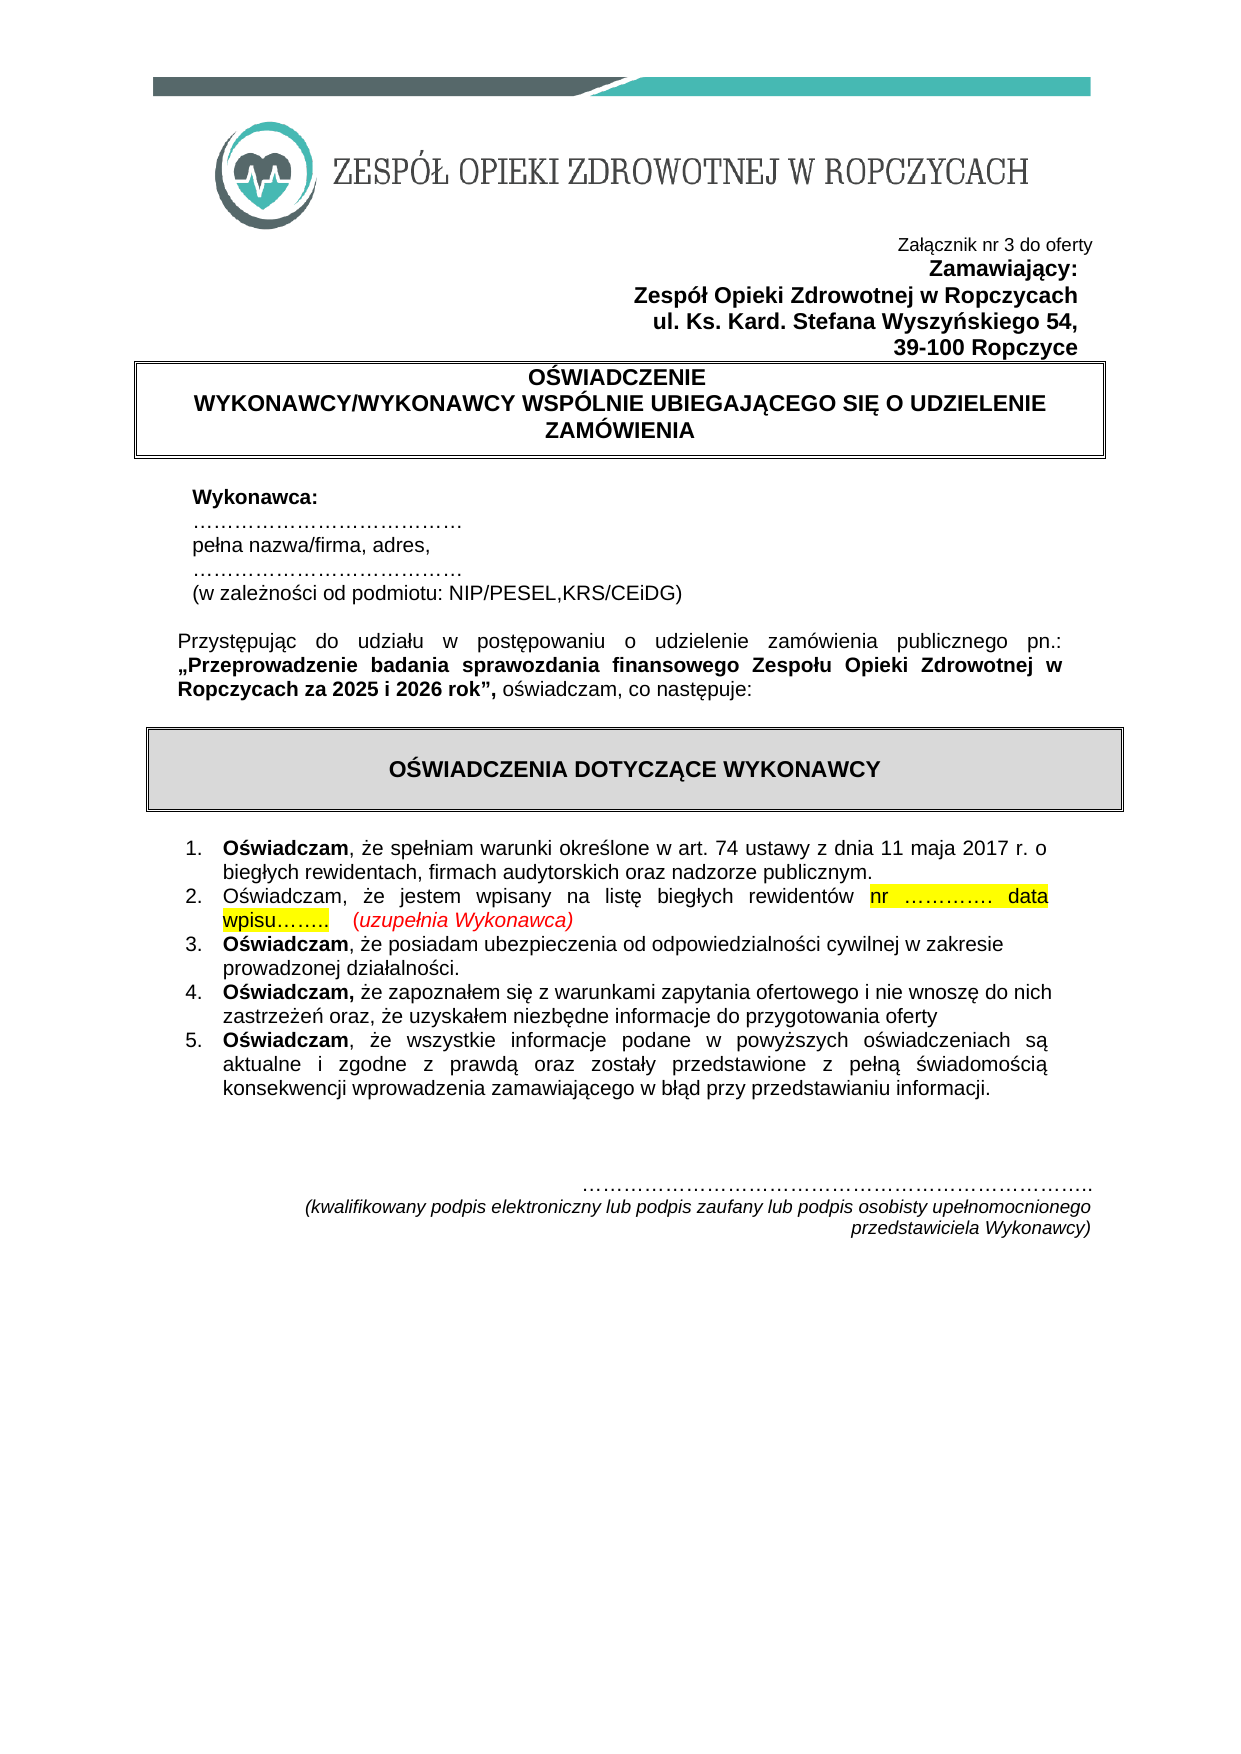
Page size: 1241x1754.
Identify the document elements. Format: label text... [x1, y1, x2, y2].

text Zespół Opieki Zdrowotnej w Ropczycach [148, 282, 1078, 308]
text Wykonawca: [192, 485, 1093, 509]
text (kwalifikowany podpis elektroniczny lub podpis zaufany lub podpis osobisty upełnomocnionego przedstawiciela Wykonawcy) [207, 1196, 1093, 1239]
text ……………………………………………………………….. [207, 1172, 1093, 1196]
text pełna nazwa/firma, adres, [192, 533, 1037, 557]
list Oświadczam, że wszystkie informacje podane w powyższych oświadczeniach są aktualne i zgodne z prawdą oraz zostały przedstawione z pełną świadomością konsekwencji wprowadzenia zamawiającego w błąd przy przedstawianiu informacji. [185, 1028, 1048, 1100]
text Przystępując do udziału w postępowaniu o udzielenie zamówienia publicznego pn.: „Przeprowadzenie badania sprawozdania finansowego Zespołu Opieki Zdrowotnej w Ropczycach za 2025 i 2026 rok”, oświadczam, co następuje: [177, 629, 1063, 701]
text ………………………………… [192, 557, 472, 581]
text ………………………………… [192, 509, 472, 533]
table_header OŚWIADCZENIA DOTYCZĄCE WYKONAWCY [149, 730, 1121, 809]
text 39-100 Ropczyce [148, 334, 1078, 361]
text Zamawiający: [694, 255, 1078, 282]
text ul. Ks. Kard. Stefana Wyszyńskiego 54, [148, 308, 1078, 334]
text (w zależności od podmiotu: NIP/PESEL,KRS/CEiDG) [192, 581, 1037, 605]
list Oświadczam, że posiadam ubezpieczenia od odpowiedzialności cywilnej w zakresie prowadzonej działalności. [185, 932, 1093, 980]
table_header OŚWIADCZENIE WYKONAWCY/WYKONAWCY WSPÓLNIE UBIEGAJĄCEGO SIĘ O UDZIELENIE ZAMÓWIENIA [137, 364, 1103, 455]
list Oświadczam, że zapoznałem się z warunkami zapytania ofertowego i nie wnoszę do nich zastrzeżeń oraz, że uzyskałem niezbędne informacje do przygotowania oferty [185, 980, 1093, 1028]
list Oświadczam, że jestem wpisany na listę biegłych rewidentów nr …………. data wpisu…….. (uzupełnia Wykonawca) [185, 884, 1048, 932]
list Oświadczam, że spełniam warunki określone w art. 74 ustawy z dnia 11 maja 2017 r. o biegłych rewidentach, firmach audytorskich oraz nadzorze publicznym. [185, 836, 1048, 884]
picture [147, 73, 1093, 234]
